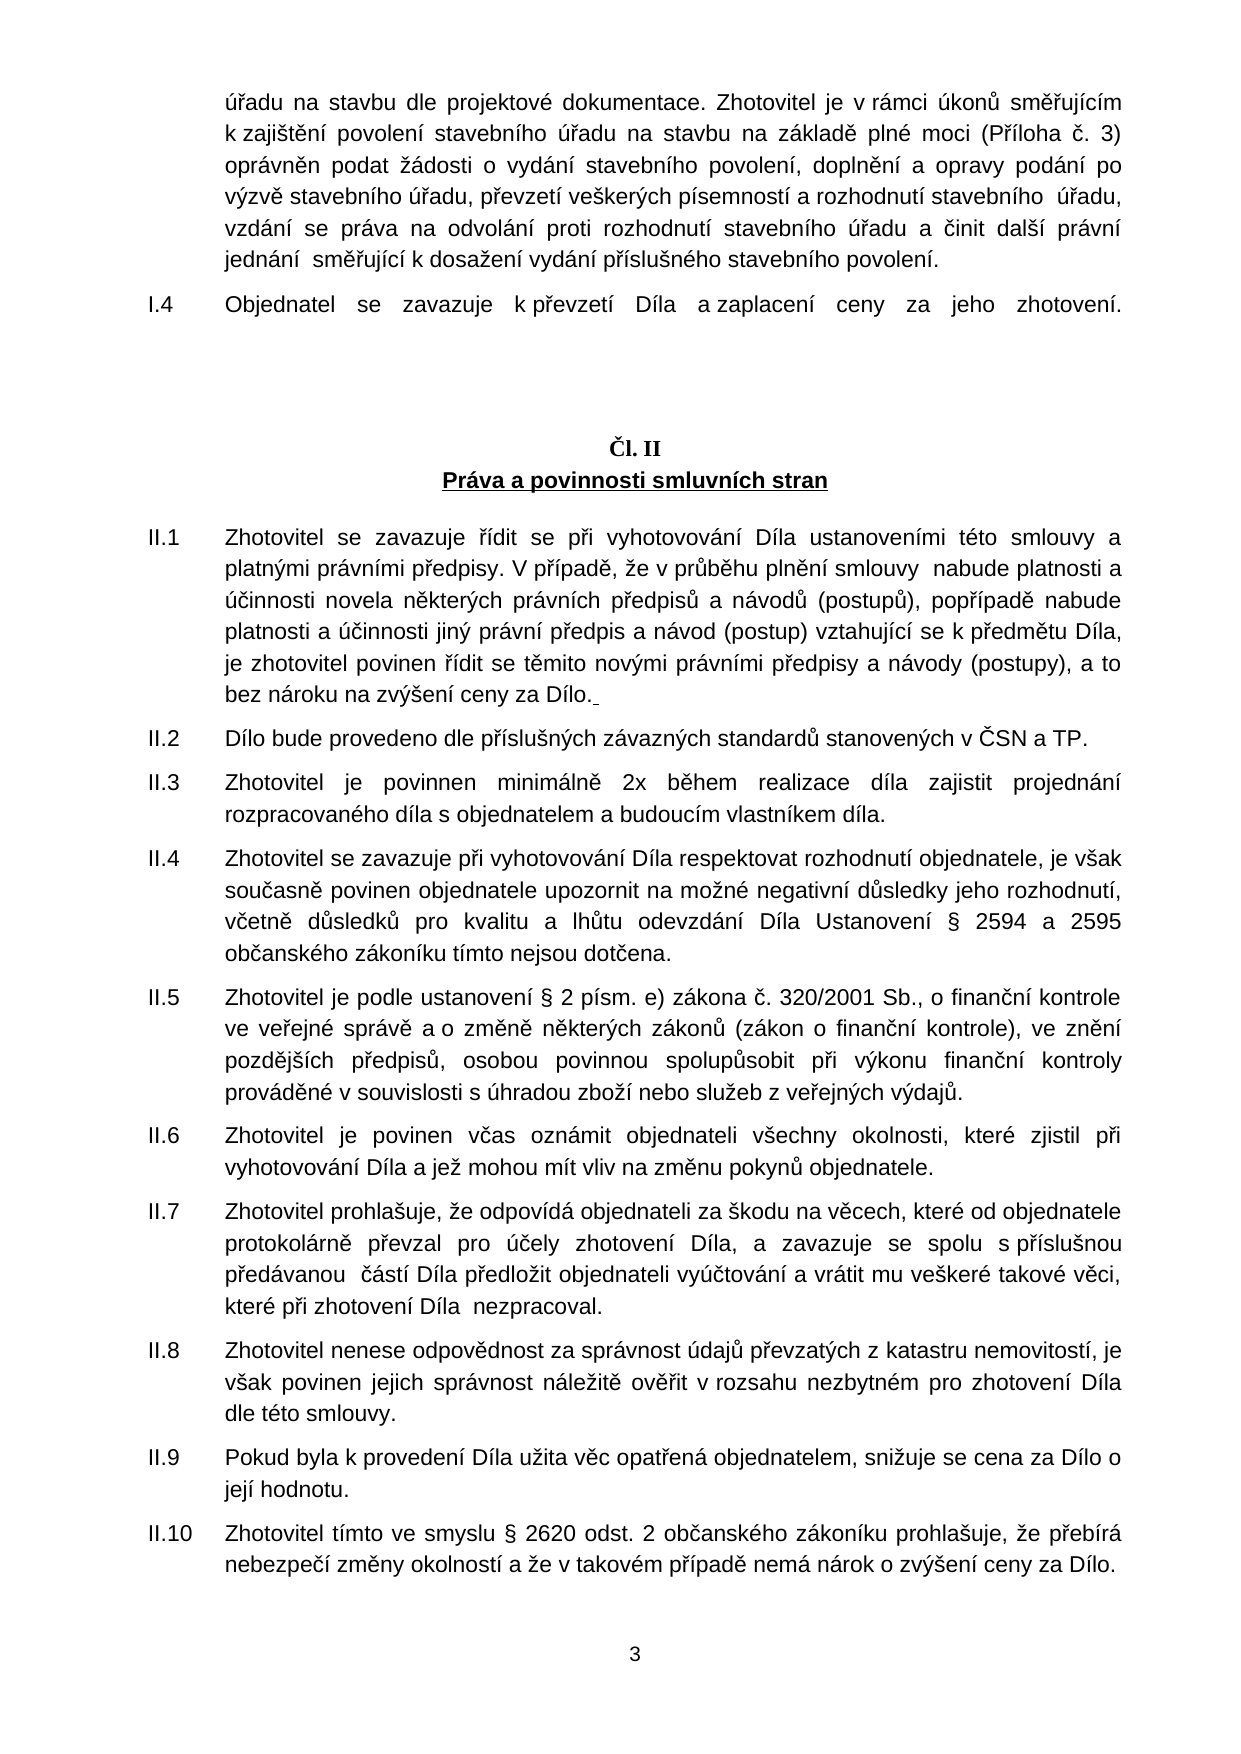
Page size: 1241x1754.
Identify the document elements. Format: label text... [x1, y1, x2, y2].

text Práva a povinnosti smluvních stran [148, 435, 1122, 493]
list Zhotovitel je povinen včas oznámit objednateli všechny okolnosti, které zjistil při vyhotovování Díla a jež mohou mít vliv na změnu pokynů objednatele. [148, 1122, 1122, 1180]
list Dílo bude provedeno dle příslušných závazných standardů stanovených v ČSN a TP. [148, 725, 1122, 752]
list Zhotovitel prohlašuje, že odpovídá objednateli za škodu na věcech, které od objednatele protokolárně převzal pro účely zhotovení Díla, a zavazuje se spolu s příslušnou předávanou částí Díla předložit objednateli vyúčtování a vrátit mu veškeré takové věci, které při zhotovení Díla nezpracoval. [148, 1198, 1122, 1319]
list Zhotovitel tímto ve smyslu § 2620 odst. 2 občanského zákoníku prohlašuje, že přebírá nebezpečí změny okolností a že v takovém případě nemá nárok o zvýšení ceny za Dílo. [148, 1520, 1122, 1578]
list Objednatel se zavazuje k převzetí Díla a zaplacení ceny za jeho zhotovení. [148, 291, 1122, 380]
list Pokud byla k provedení Díla užita věc opatřená objednatelem, snižuje se cena za Dílo o její hodnotu. [148, 1444, 1122, 1502]
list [148, 89, 1122, 273]
list Zhotovitel je podle ustanovení § 2 písm. e) zákona č. 320/2001 Sb., o finanční kontrole ve veřejné správě a o změně některých zákonů (zákon o finanční kontrole), ve znění pozdějších předpisů, osobou povinnou spolupůsobit při výkonu finanční kontroly prováděné v souvislosti s úhradou zboží nebo služeb z veřejných výdajů. [148, 984, 1122, 1105]
list Zhotovitel se zavazuje při vyhotovování Díla respektovat rozhodnutí objednatele, je však současně povinen objednatele upozornit na možné negativní důsledky jeho rozhodnutí, včetně důsledků pro kvalitu a lhůtu odevzdání Díla Ustanovení § 2594 a 2595 občanského zákoníku tímto nejsou dotčena. [148, 845, 1122, 966]
list Zhotovitel je povinnen minimálně 2x během realizace díla zajistit projednání rozpracovaného díla s objednatelem a budoucím vlastníkem díla. [148, 769, 1122, 827]
list Zhotovitel nenese odpovědnost za správnost údajů převzatých z katastru nemovitostí, je však povinen jejich správnost náležitě ověřit v rozsahu nezbytném pro zhotovení Díla dle této smlouvy. [148, 1337, 1122, 1426]
list Zhotovitel se zavazuje řídit se při vyhotovování Díla ustanoveními této smlouvy a platnými právními předpisy. V případě, že v průběhu plnění smlouvy nabude platnosti a účinnosti novela některých právních předpisů a návodů (postupů), popřípadě nabude platnosti a účinnosti jiný právní předpis a návod (postup) vztahující se k předmětu Díla, je zhotovitel povinen řídit se těmito novými právními předpisy a návody (postupy), a to bez nároku na zvýšení ceny za Dílo. [148, 523, 1122, 708]
